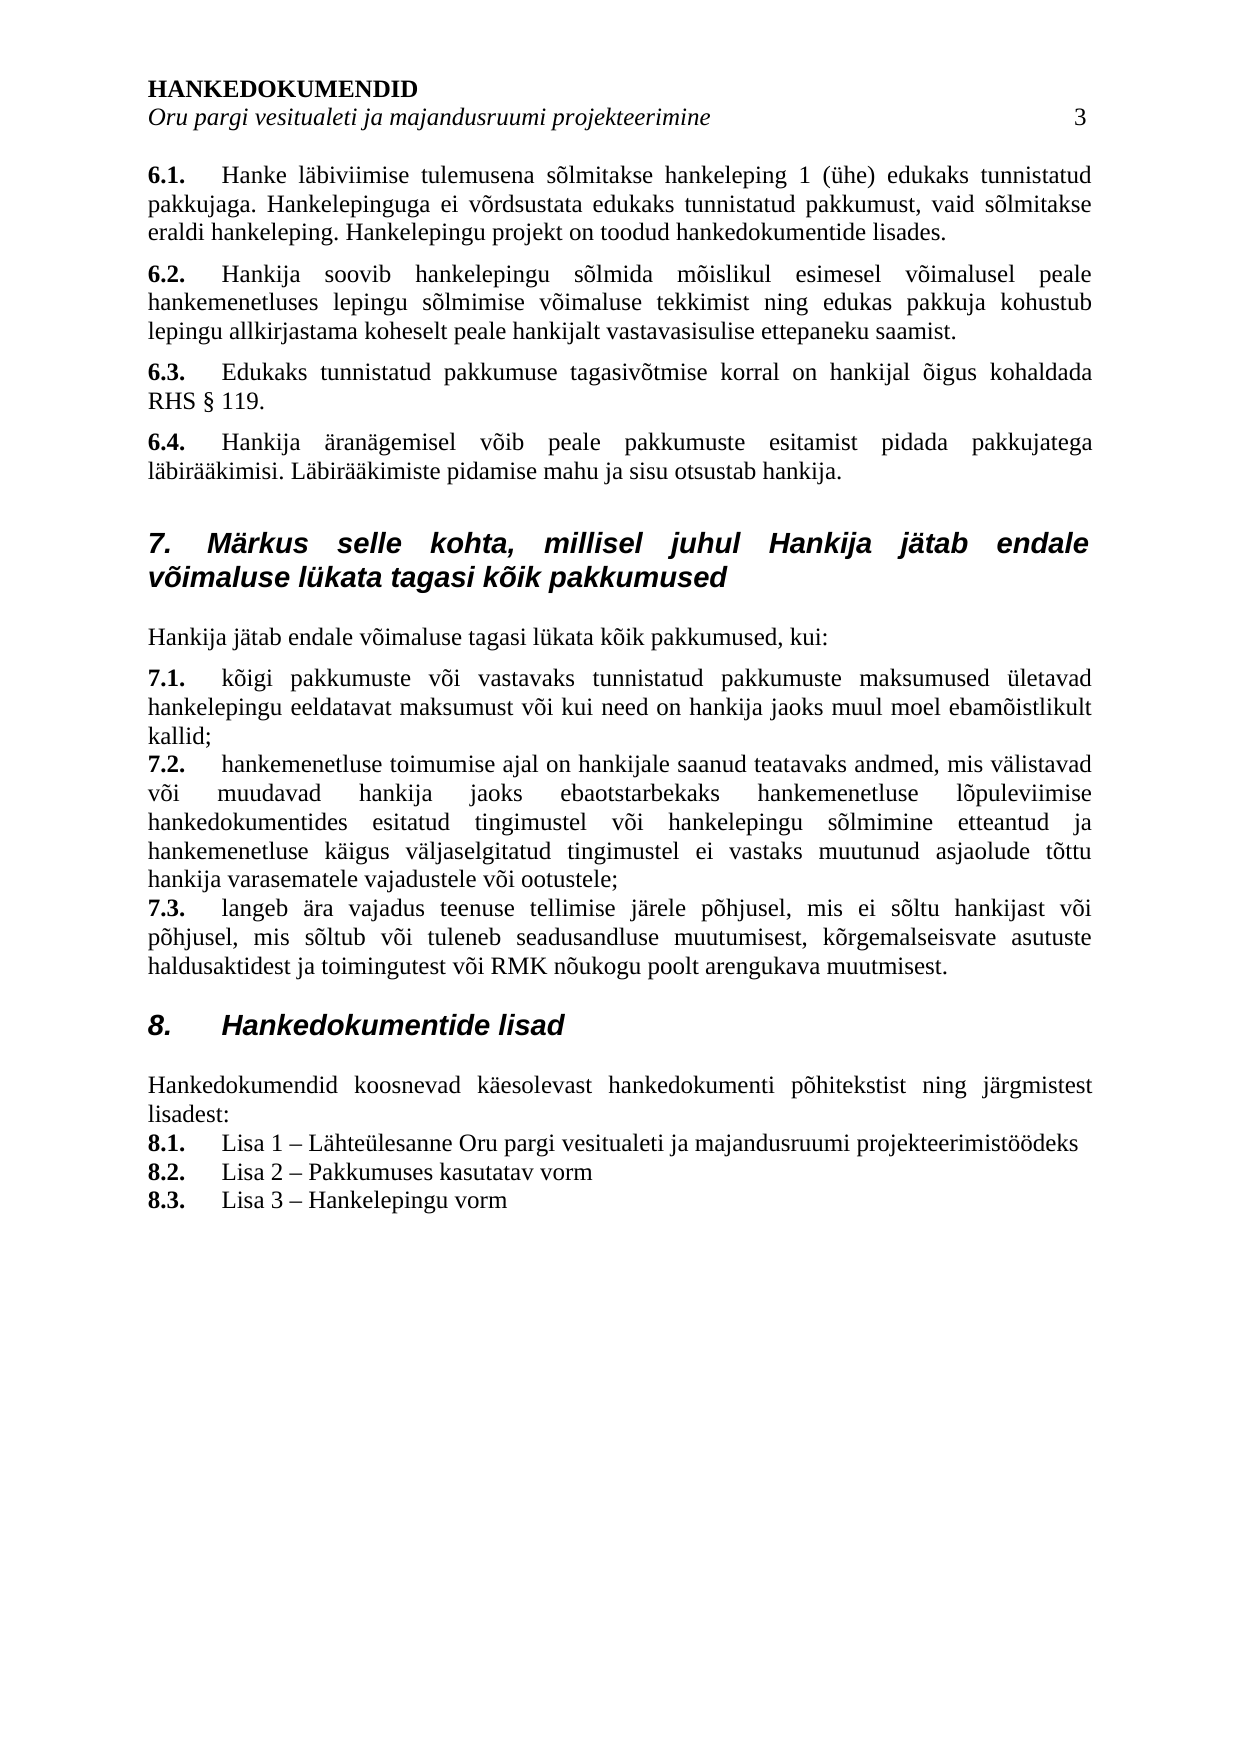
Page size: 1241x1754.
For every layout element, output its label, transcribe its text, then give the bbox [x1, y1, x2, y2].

text Hankija jätab endale võimaluse tagasi lükata kõik pakkumused, kui: [148, 622, 1093, 651]
list langeb ära vajadus teenuse tellimise järele põhjusel, mis ei sõltu hankijast või põhjusel, mis sõltub või tuleneb seadusandluse muutumisest, kõrgemalseisvate asutuste haldusaktidest ja toimingutest või RMK nõukogu poolt arengukava muutmisest. [148, 893, 1093, 979]
subtitle Hankedokumentide lisad [148, 1008, 1093, 1042]
subtitle Märkus selle kohta, millisel juhul Hankija jätab endale võimaluse lükata tagasi kõik pakkumused [148, 526, 1093, 593]
list Hankija soovib hankelepingu sõlmida mõislikul esimesel võimalusel peale hankemenetluses lepingu sõlmimise võimaluse tekkimist ning edukas pakkuja kohustub lepingu allkirjastama koheselt peale hankijalt vastavasisulise ettepaneku saamist. [148, 259, 1093, 345]
list Lisa 3 – Hankelepingu vorm [148, 1186, 1093, 1214]
list Edukaks tunnistatud pakkumuse tagasivõtmise korral on hankijal õigus kohaldada RHS § 119. [148, 357, 1093, 415]
list Lisa 2 – Pakkumuses kasutatav vorm [148, 1157, 1093, 1186]
list kõigi pakkumuste või vastavaks tunnistatud pakkumuste maksumused ületavad hankelepingu eeldatavat maksumust või kui need on hankija jaoks muul moel ebamõistlikult kallid; [148, 663, 1093, 749]
list hankemenetluse toimumise ajal on hankijale saanud teatavaks andmed, mis välistavad või muudavad hankija jaoks ebaotstarbekaks hankemenetluse lõpuleviimise hankedokumentides esitatud tingimustel või hankelepingu sõlmimine etteantud ja hankemenetluse käigus väljaselgitatud tingimustel ei vastaks muutunud asjaolude tõttu hankija varasematele vajadustele või ootustele; [148, 749, 1093, 893]
list Hankija äranägemisel võib peale pakkumuste esitamist pidada pakkujatega läbirääkimisi. Läbirääkimiste pidamise mahu ja sisu otsustab hankija. [148, 427, 1093, 485]
list Lisa 1 – Lähteülesanne Oru pargi vesitualeti ja majandusruumi projekteerimistöödeks [148, 1128, 1093, 1157]
text Hankedokumendid koosnevad käesolevast hankedokumenti põhitekstist ning järgmistest lisadest: [148, 1071, 1093, 1128]
list Hanke läbiviimise tulemusena sõlmitakse hankeleping 1 (ühe) edukaks tunnistatud pakkujaga. Hankelepinguga ei võrdsustata edukaks tunnistatud pakkumust, vaid sõlmitakse eraldi hankeleping. Hankelepingu projekt on toodud hankedokumentide lisades. [148, 160, 1093, 246]
